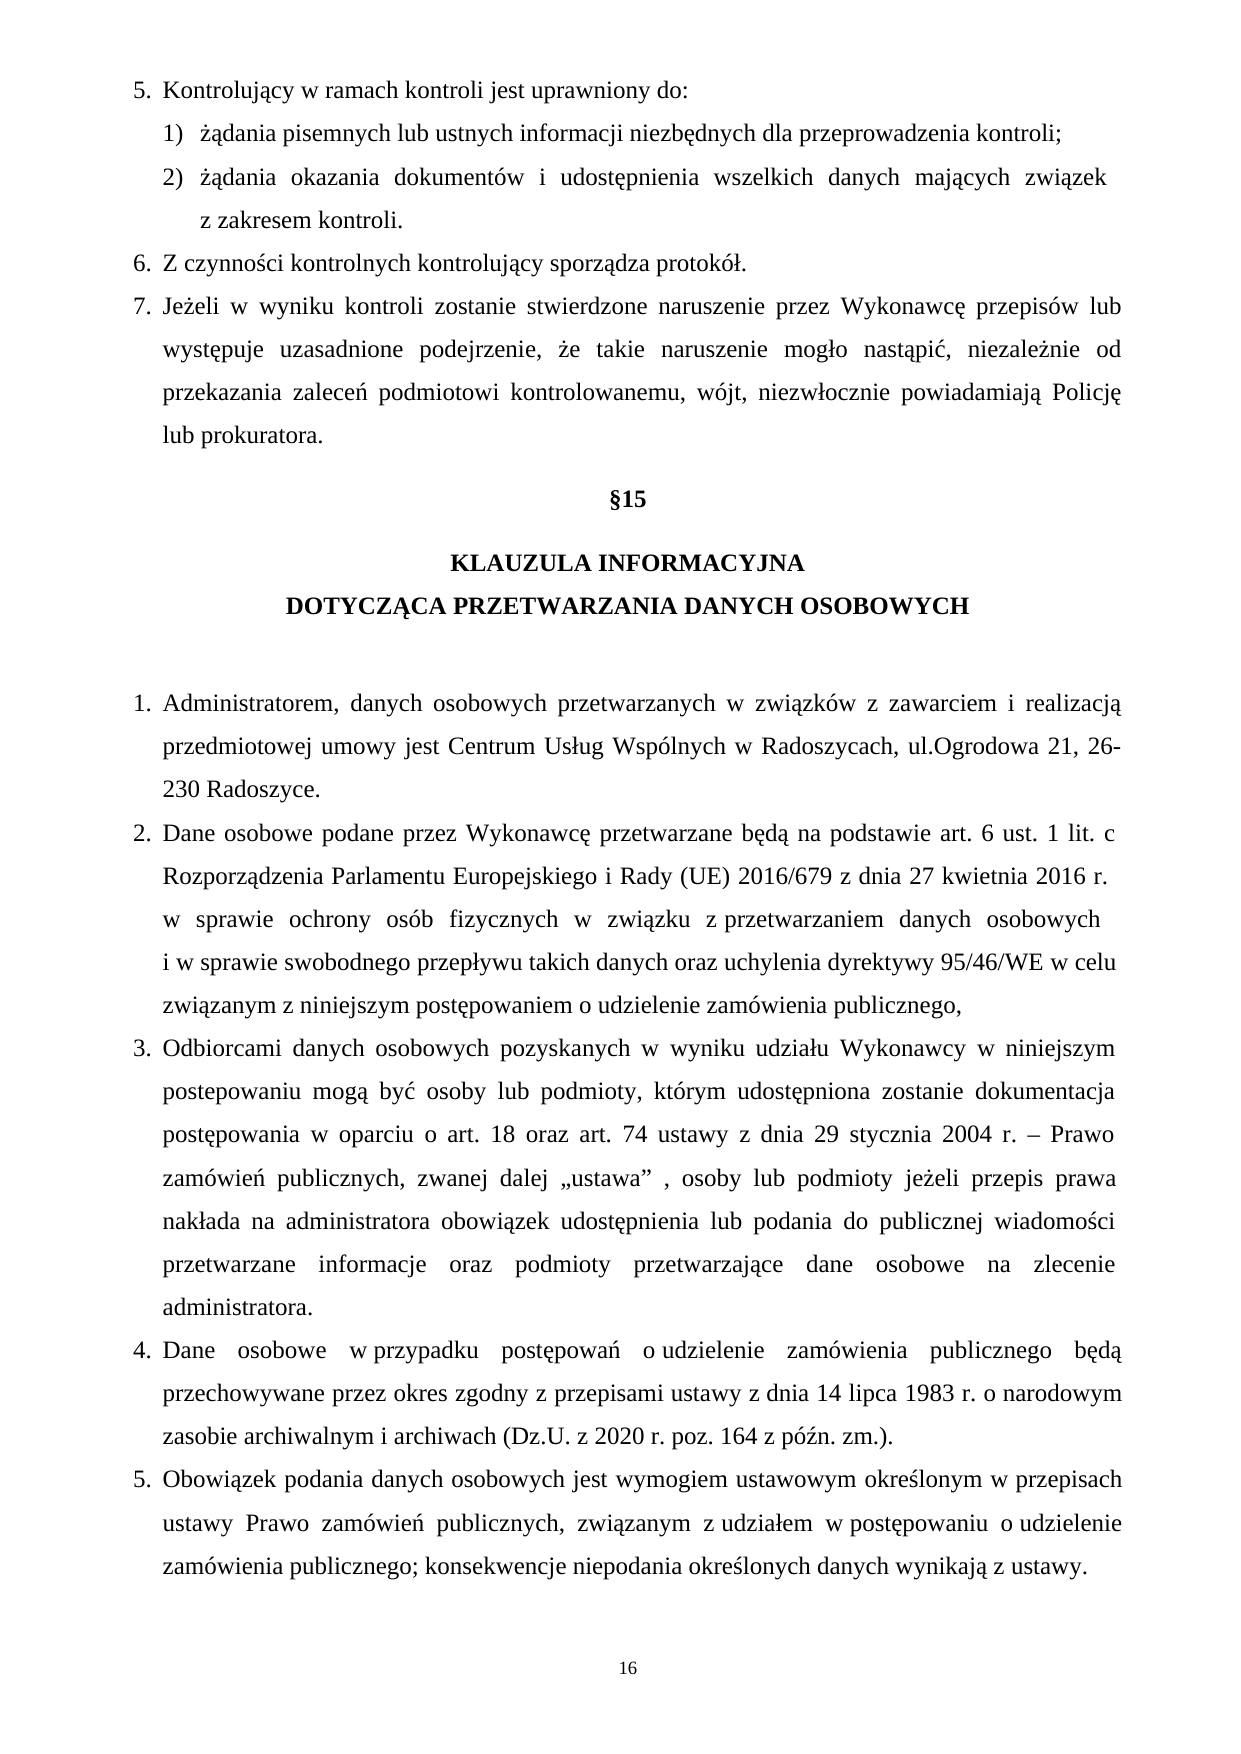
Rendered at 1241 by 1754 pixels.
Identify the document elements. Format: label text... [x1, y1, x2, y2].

list Dane osobowe podane przez Wykonawcę przetwarzane będą na podstawie art. 6 ust. 1 lit. c Rozporządzenia Parlamentu Europejskiego i Rady (UE) 2016/679 z dnia 27 kwietnia 2016 r. w sprawie ochrony osób fizycznych w związku z przetwarzaniem danych osobowych i w sprawie swobodnego przepływu takich danych oraz uchylenia dyrektywy 95/46/WE w celu związanym z niniejszym postępowaniem o udzielenie zamówienia publicznego, [133, 818, 1116, 1019]
list Obowiązek podania danych osobowych jest wymogiem ustawowym określonym w przepisach ustawy Prawo zamówień publicznych, związanym z udziałem w postępowaniu o udzielenie zamówienia publicznego; konsekwencje niepodania określonych danych wynikają z ustawy. [133, 1464, 1122, 1579]
list Z czynności kontrolnych kontrolujący sporządza protokół. [133, 248, 1122, 277]
text §15 [133, 484, 1122, 513]
list Kontrolujący w ramach kontroli jest uprawniony do: [133, 75, 1122, 104]
list Dane osobowe w przypadku postępowań o udzielenie zamówienia publicznego będą przechowywane przez okres zgodny z przepisami ustawy z dnia 14 lipca 1983 r. o narodowym zasobie archiwalnym i archiwach (Dz.U. z 2020 r. poz. 164 z późn. zm.). [133, 1335, 1122, 1450]
text KLAUZULA INFORMACYJNA [133, 548, 1122, 577]
list żądania pisemnych lub ustnych informacji niezbędnych dla przeprowadzenia kontroli; [162, 118, 1122, 147]
list żądania okazania dokumentów i udostępnienia wszelkich danych mających związek z zakresem kontroli. [162, 162, 1122, 233]
text DOTYCZĄCA PRZETWARZANIA DANYCH OSOBOWYCH [133, 591, 1122, 620]
list Administratorem, danych osobowych przetwarzanych w związków z zawarciem i realizacją przedmiotowej umowy jest Centrum Usług Wspólnych w Radoszycach, ul.Ogrodowa 21, 26-230 Radoszyce. [133, 688, 1122, 803]
list Jeżeli w wyniku kontroli zostanie stwierdzone naruszenie przez Wykonawcę przepisów lub występuje uzasadnione podejrzenie, że takie naruszenie mogło nastąpić, niezależnie od przekazania zaleceń podmiotowi kontrolowanemu, wójt, niezwłocznie powiadamiają Policję lub prokuratora. [133, 291, 1122, 449]
list Odbiorcami danych osobowych pozyskanych w wyniku udziału Wykonawcy w niniejszym postepowaniu mogą być osoby lub podmioty, którym udostępniona zostanie dokumentacja postępowania w oparciu o art. 18 oraz art. 74 ustawy z dnia 29 stycznia 2004 r. – Prawo zamówień publicznych, zwanej dalej „ustawa” , osoby lub podmioty jeżeli przepis prawa nakłada na administratora obowiązek udostępnienia lub podania do publicznej wiadomości przetwarzane informacje oraz podmioty przetwarzające dane osobowe na zlecenie administratora. [133, 1033, 1116, 1321]
